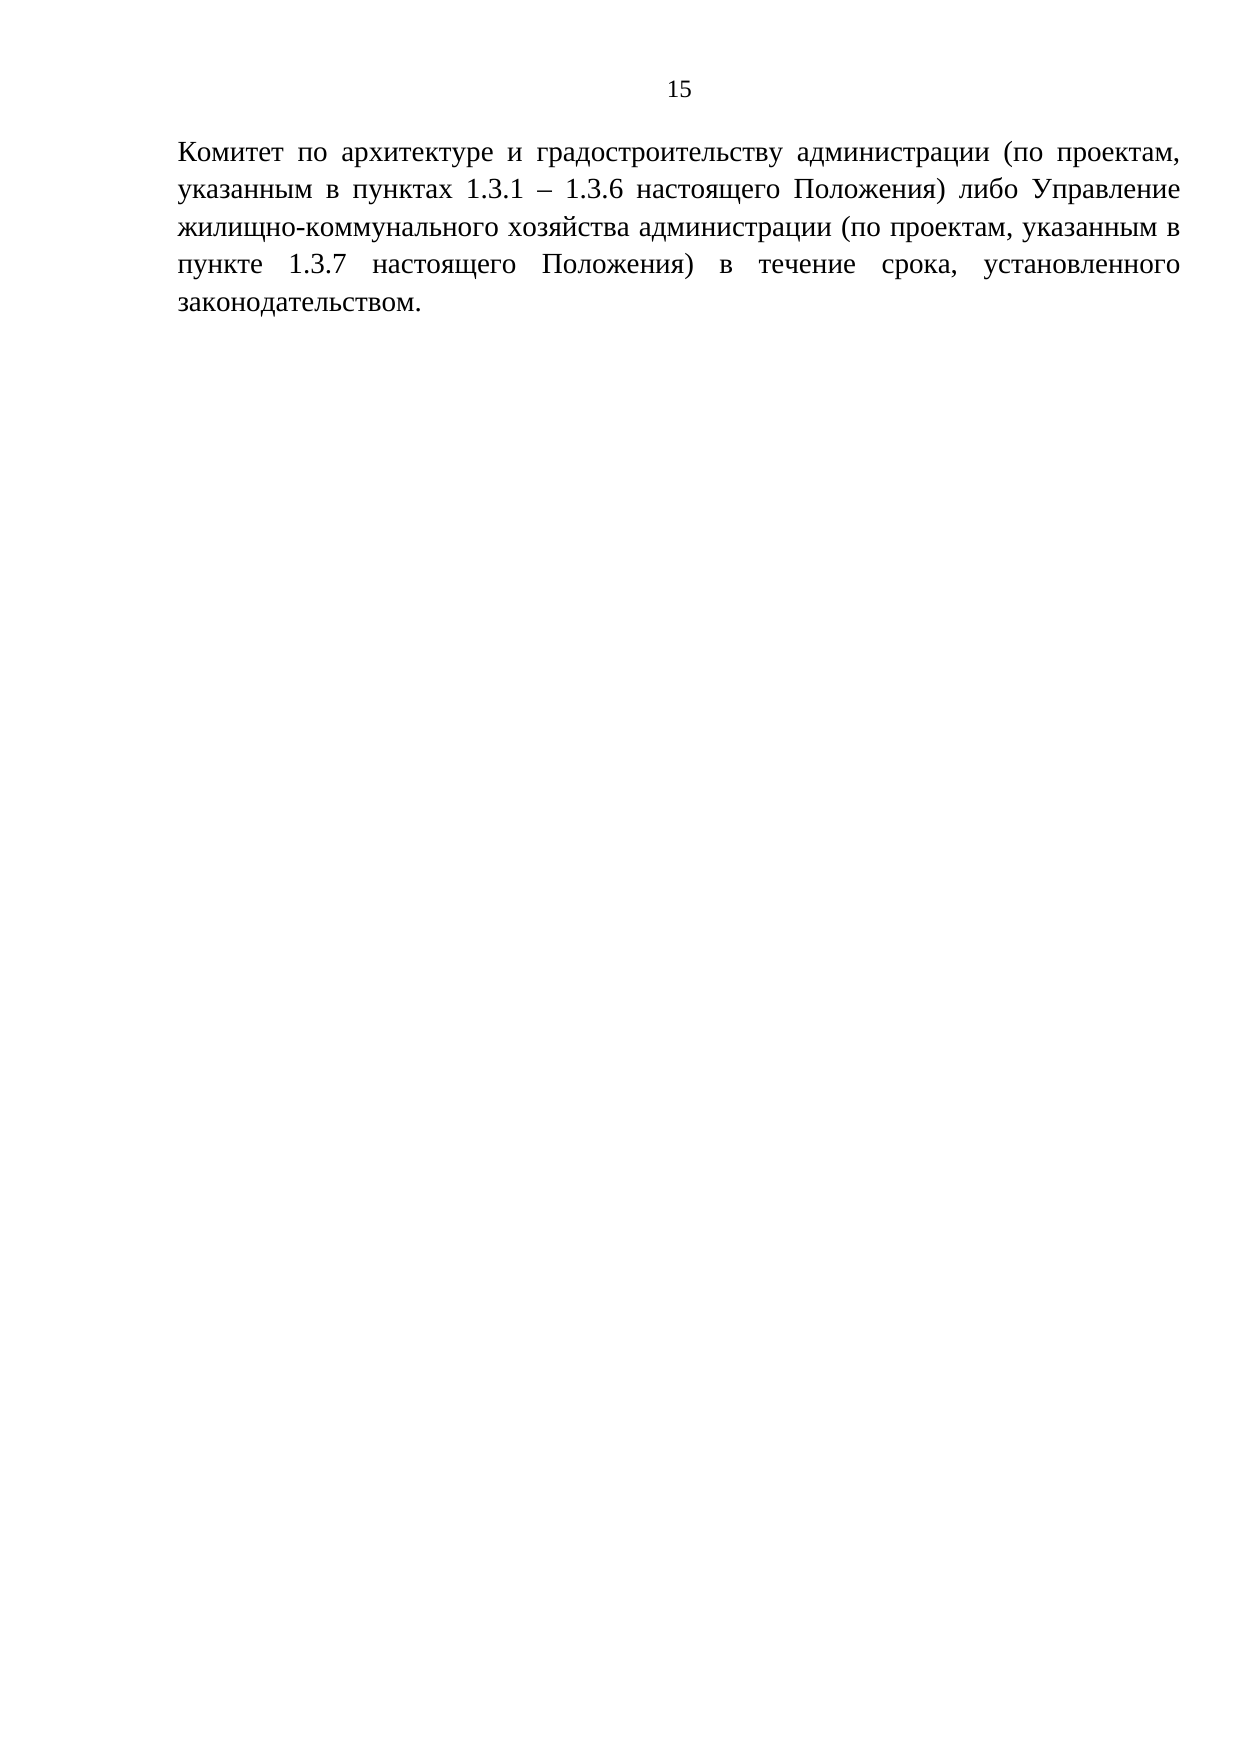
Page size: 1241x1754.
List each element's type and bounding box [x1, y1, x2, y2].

text [177, 131, 1181, 319]
